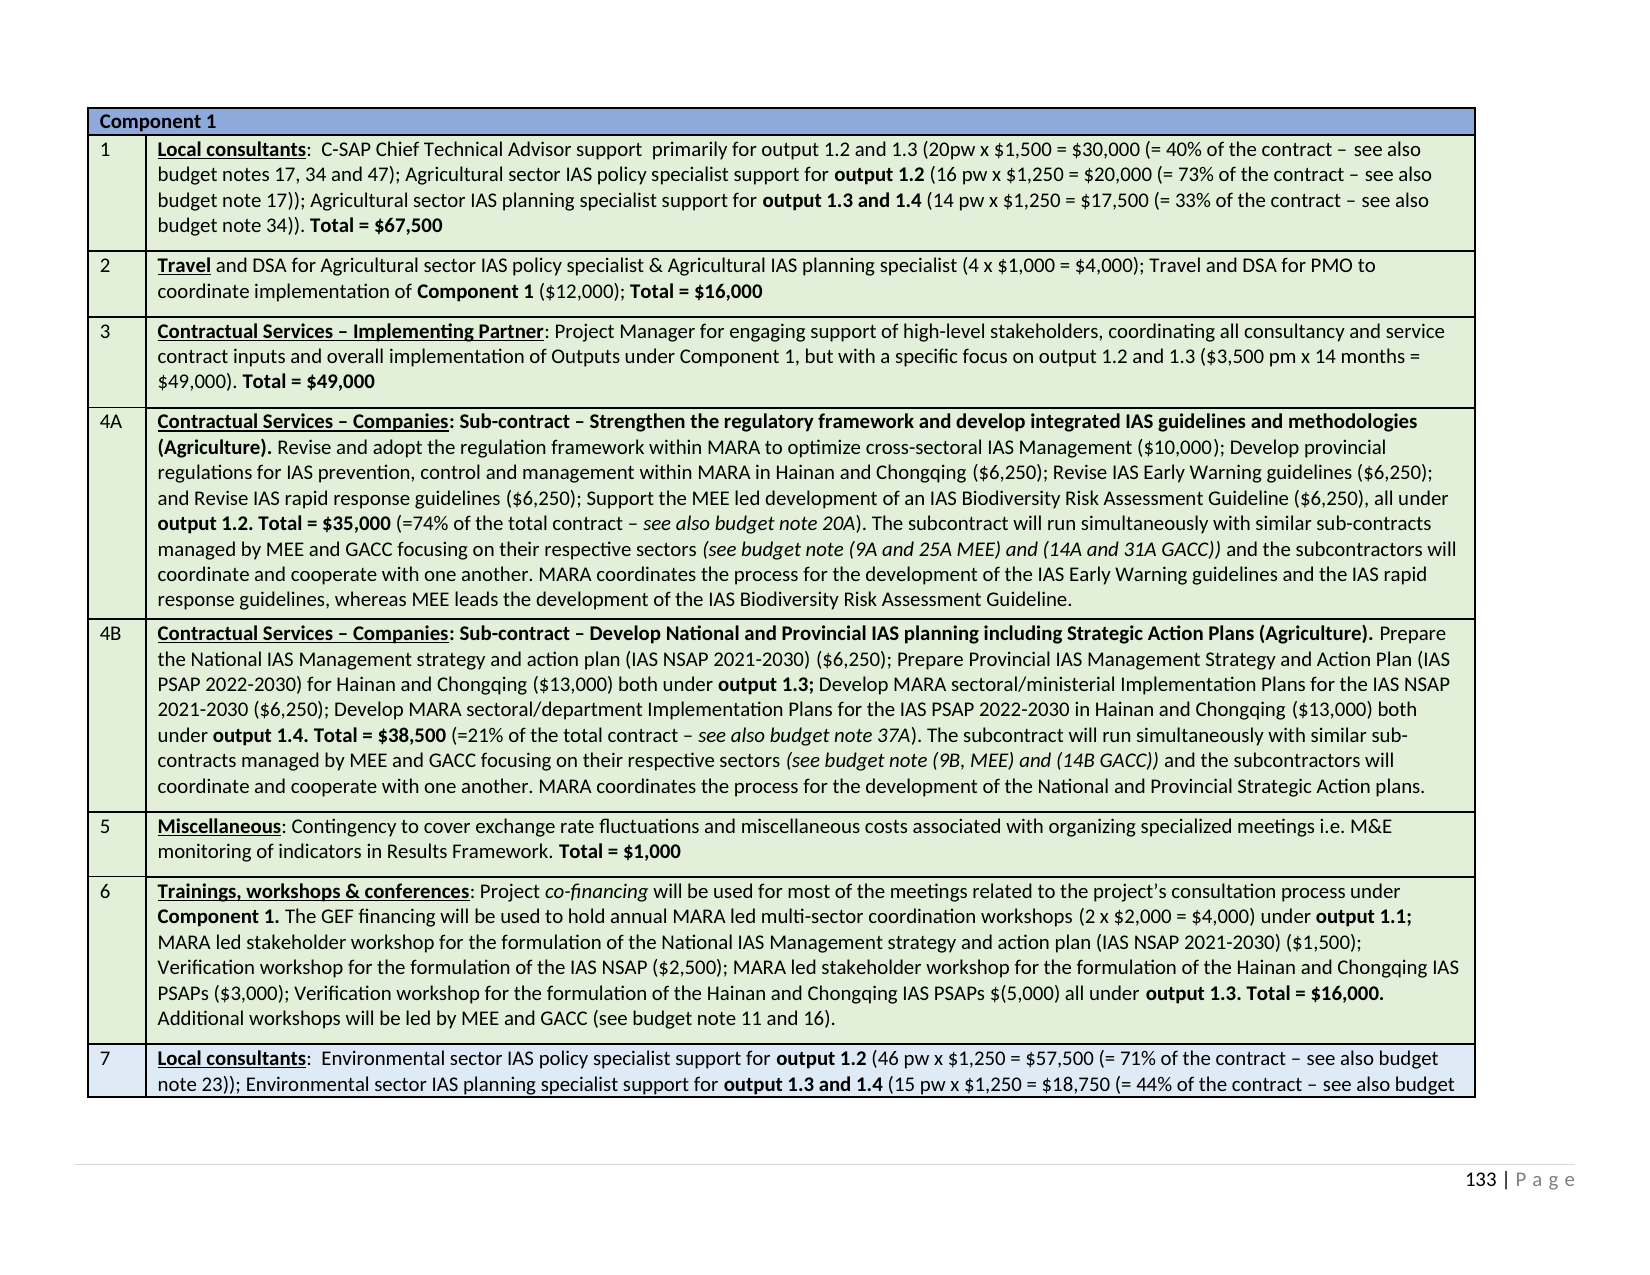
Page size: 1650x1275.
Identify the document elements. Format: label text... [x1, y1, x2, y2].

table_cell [147, 1045, 1474, 1096]
table_cell Component 1 [89, 109, 1474, 134]
table_cell 2 [89, 252, 145, 316]
table_cell Miscellaneous: Contingency to cover exchange rate fluctuations and miscellaneous costs associated with organizing specialized meetings i.e. M&E monitoring of indicators in Results Framework. Total = $1,000 [147, 813, 1474, 876]
table_cell 6 [89, 877, 145, 1043]
table_cell 5 [89, 813, 145, 876]
table_cell Trainings, workshops & conferences: Project co-financing will be used for most of the meetings related to the project’s consultation process under Component 1. The GEF financing will be used to hold annual MARA led multi-sector coordination workshops (2 x $2,000 = $4,000) under output 1.1; MARA led stakeholder workshop for the formulation of the National IAS Management strategy and action plan (IAS NSAP 2021-2030) ($1,500); Verification workshop for the formulation of the IAS NSAP ($2,500); MARA led stakeholder workshop for the formulation of the Hainan and Chongqing IAS PSAPs ($3,000); Verification workshop for the formulation of the Hainan and Chongqing IAS PSAPs $(5,000) all under output 1.3. Total = $16,000. Additional workshops will be led by MEE and GACC (see budget note 11 and 16). [147, 878, 1474, 1043]
table_cell 4A [89, 408, 145, 618]
table_cell 4B [89, 620, 145, 811]
table_cell Contractual Services – Implementing Partner: Project Manager for engaging support of high-level stakeholders, coordinating all consultancy and service contract inputs and overall implementation of Outputs under Component 1, but with a specific focus on output 1.2 and 1.3 ($3,500 pm x 14 months = $49,000). Total = $49,000 [147, 318, 1474, 407]
table_cell Travel and DSA for Agricultural sector IAS policy specialist & Agricultural IAS planning specialist (4 x $1,000 = $4,000); Travel and DSA for PMO to coordinate implementation of Component 1 ($12,000); Total = $16,000 [147, 252, 1474, 316]
table_cell Local consultants: C-SAP Chief Technical Advisor support primarily for output 1.2 and 1.3 (20pw x $1,500 = $30,000 (= 40% of the contract – see also budget notes 17, 34 and 47); Agricultural sector IAS policy specialist support for output 1.2 (16 pw x $1,250 = $20,000 (= 73% of the contract – see also budget note 17)); Agricultural sector IAS planning specialist support for output 1.3 and 1.4 (14 pw x $1,250 = $17,500 (= 33% of the contract – see also budget note 34)). Total = $67,500 [147, 136, 1474, 250]
table_cell 1 [89, 136, 145, 250]
table_cell Contractual Services – Companies: Sub-contract – Develop National and Provincial IAS planning including Strategic Action Plans (Agriculture). Prepare the National IAS Management strategy and action plan (IAS NSAP 2021-2030) ($6,250); Prepare Provincial IAS Management Strategy and Action Plan (IAS PSAP 2022-2030) for Hainan and Chongqing ($13,000) both under output 1.3; Develop MARA sectoral/ministerial Implementation Plans for the IAS NSAP 2021-2030 ($6,250); Develop MARA sectoral/department Implementation Plans for the IAS PSAP 2022-2030 in Hainan and Chongqing ($13,000) both under output 1.4. Total = $38,500 (=21% of the total contract – see also budget note 37A). The subcontract will run simultaneously with similar sub-contracts managed by MEE and GACC focusing on their respective sectors (see budget note (9B, MEE) and (14B GACC)) and the subcontractors will coordinate and cooperate with one another. MARA coordinates the process for the development of the National and Provincial Strategic Action plans. [147, 620, 1474, 811]
table_cell Contractual Services – Companies: Sub-contract – Strengthen the regulatory framework and develop integrated IAS guidelines and methodologies (Agriculture). Revise and adopt the regulation framework within MARA to optimize cross-sectoral IAS Management ($10,000); Develop provincial regulations for IAS prevention, control and management within MARA in Hainan and Chongqing ($6,250); Revise IAS Early Warning guidelines ($6,250); and Revise IAS rapid response guidelines ($6,250); Support the MEE led development of an IAS Biodiversity Risk Assessment Guideline ($6,250), all under output 1.2. Total = $35,000 (=74% of the total contract – see also budget note 20A). The subcontract will run simultaneously with similar sub-contracts managed by MEE and GACC focusing on their respective sectors (see budget note (9A and 25A MEE) and (14A and 31A GACC)) and the subcontractors will coordinate and cooperate with one another. MARA coordinates the process for the development of the IAS Early Warning guidelines and the IAS rapid response guidelines, whereas MEE leads the development of the IAS Biodiversity Risk Assessment Guideline. [147, 409, 1474, 618]
table_cell 7 [89, 1045, 145, 1096]
table_cell 3 [89, 318, 145, 407]
